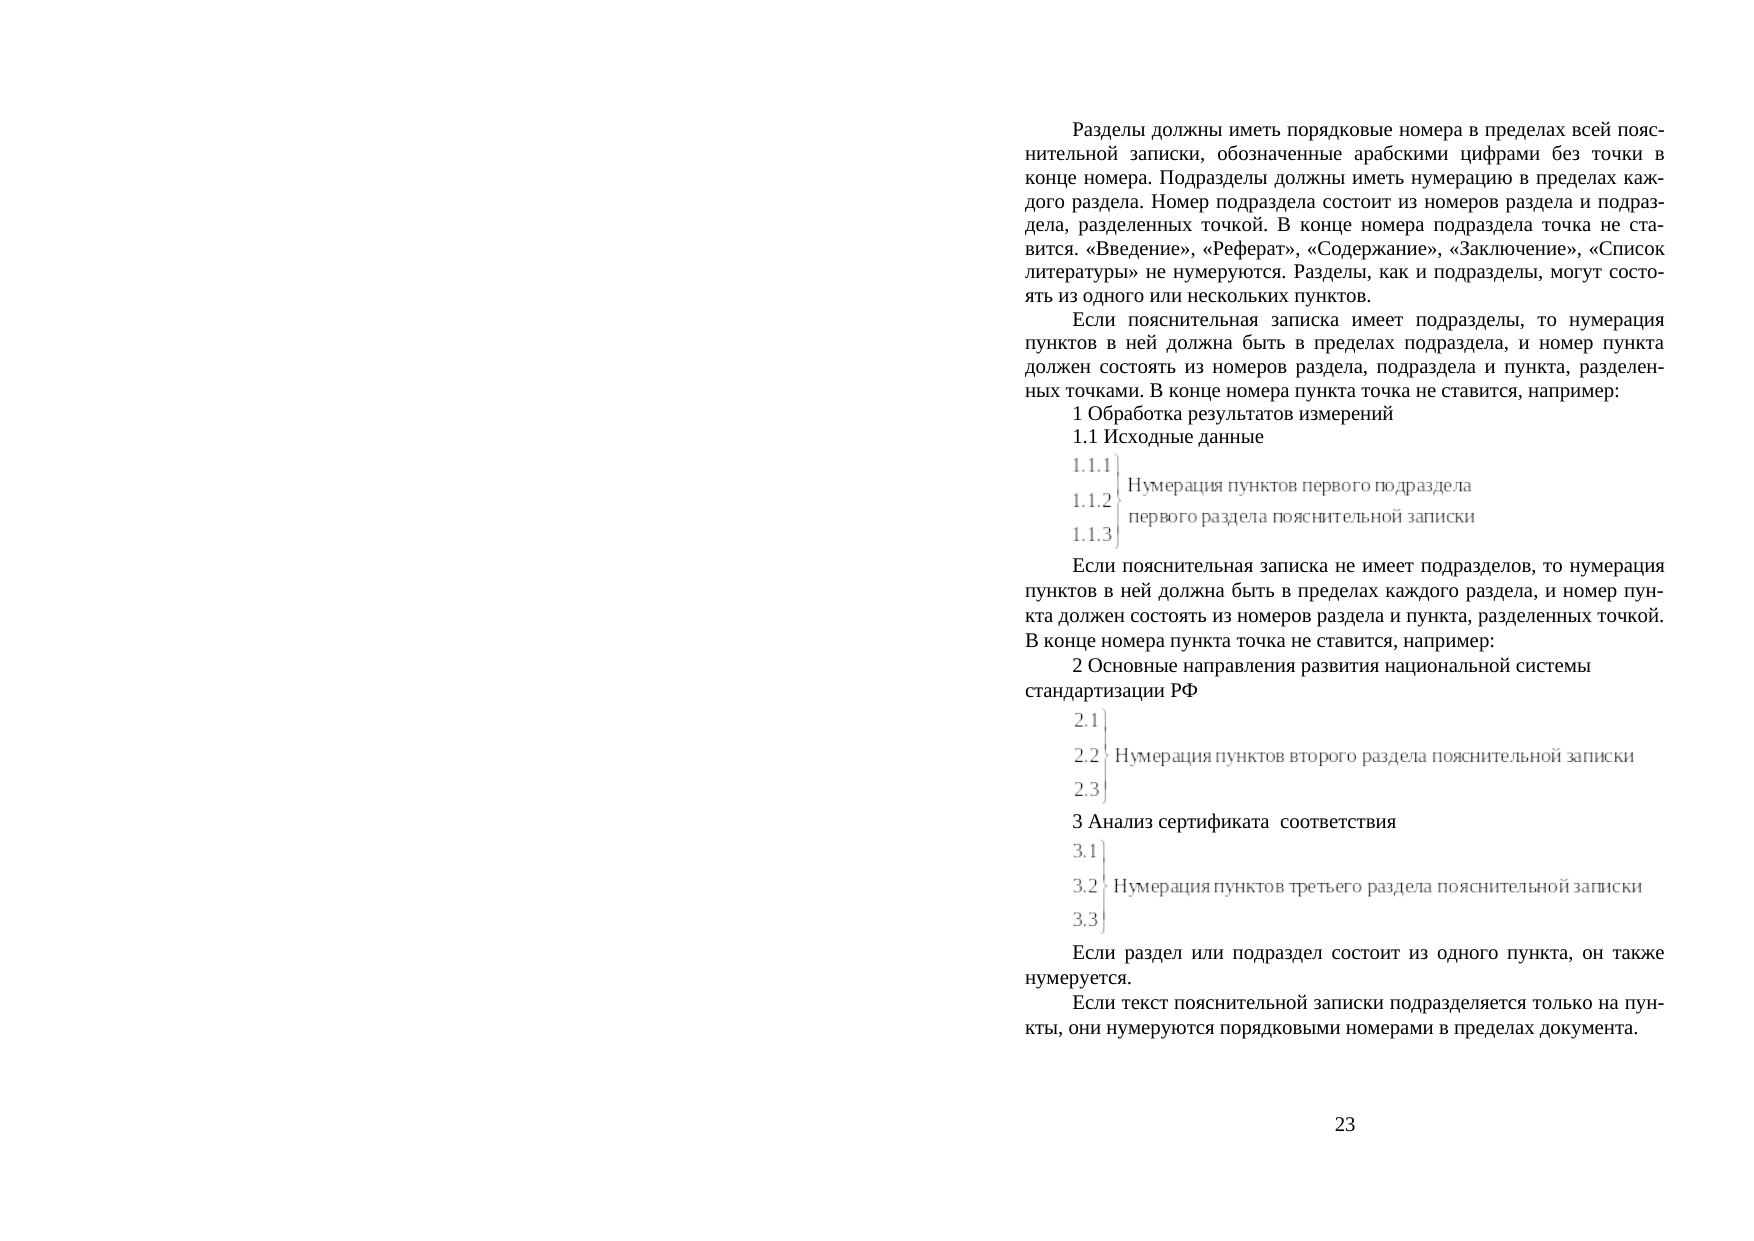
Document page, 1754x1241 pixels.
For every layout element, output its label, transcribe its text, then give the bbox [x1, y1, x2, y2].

text 2 Основные направления развития национальной системы стандартизации РФ [1025, 653, 1665, 702]
text Если текст пояснительной записки подразделяется только на пун-кты, они нумеруются порядковыми номерами в пределах документа. [1025, 990, 1665, 1039]
text Если раздел или подраздел состоит из одного пункта, он также нумеруется. [1025, 940, 1665, 989]
text 1 Обработка результатов измерений [1025, 402, 1665, 425]
text 3 Анализ сертификата соответствия [1025, 809, 1665, 833]
text 1.1 Исходные данные [1025, 425, 1665, 449]
text Разделы должны иметь порядковые номера в пределах всей пояс-нительной записки, обозначенные арабскими цифрами без точки в конце номера. Подразделы должны иметь нумерацию в пределах каж-дого раздела. Номер подраздела состоит из номеров раздела и подраз-дела, разделенных точкой. В конце номера подраздела точка не ста-вится. «Введение», «Реферат», «Содержание», «Заключение», «Список литературы» не нумеруются. Разделы, как и подразделы, могут состо-ять из одного или нескольких пунктов. [1025, 118, 1665, 307]
text Если пояснительная записка имеет подразделы, то нумерация пунктов в ней должна быть в пределах подраздела, и номер пункта должен состоять из номеров раздела, подраздела и пункта, разделен-ных точками. В конце номера пункта точка не ставится, например: [1025, 307, 1665, 402]
text Если пояснительная записка не имеет подразделов, то нумерация пунктов в ней должна быть в пределах каждого раздела, и номер пун-кта должен состоять из номеров раздела и пункта, разделенных точкой. В конце номера пункта точка не ставится, например: [1025, 553, 1665, 652]
